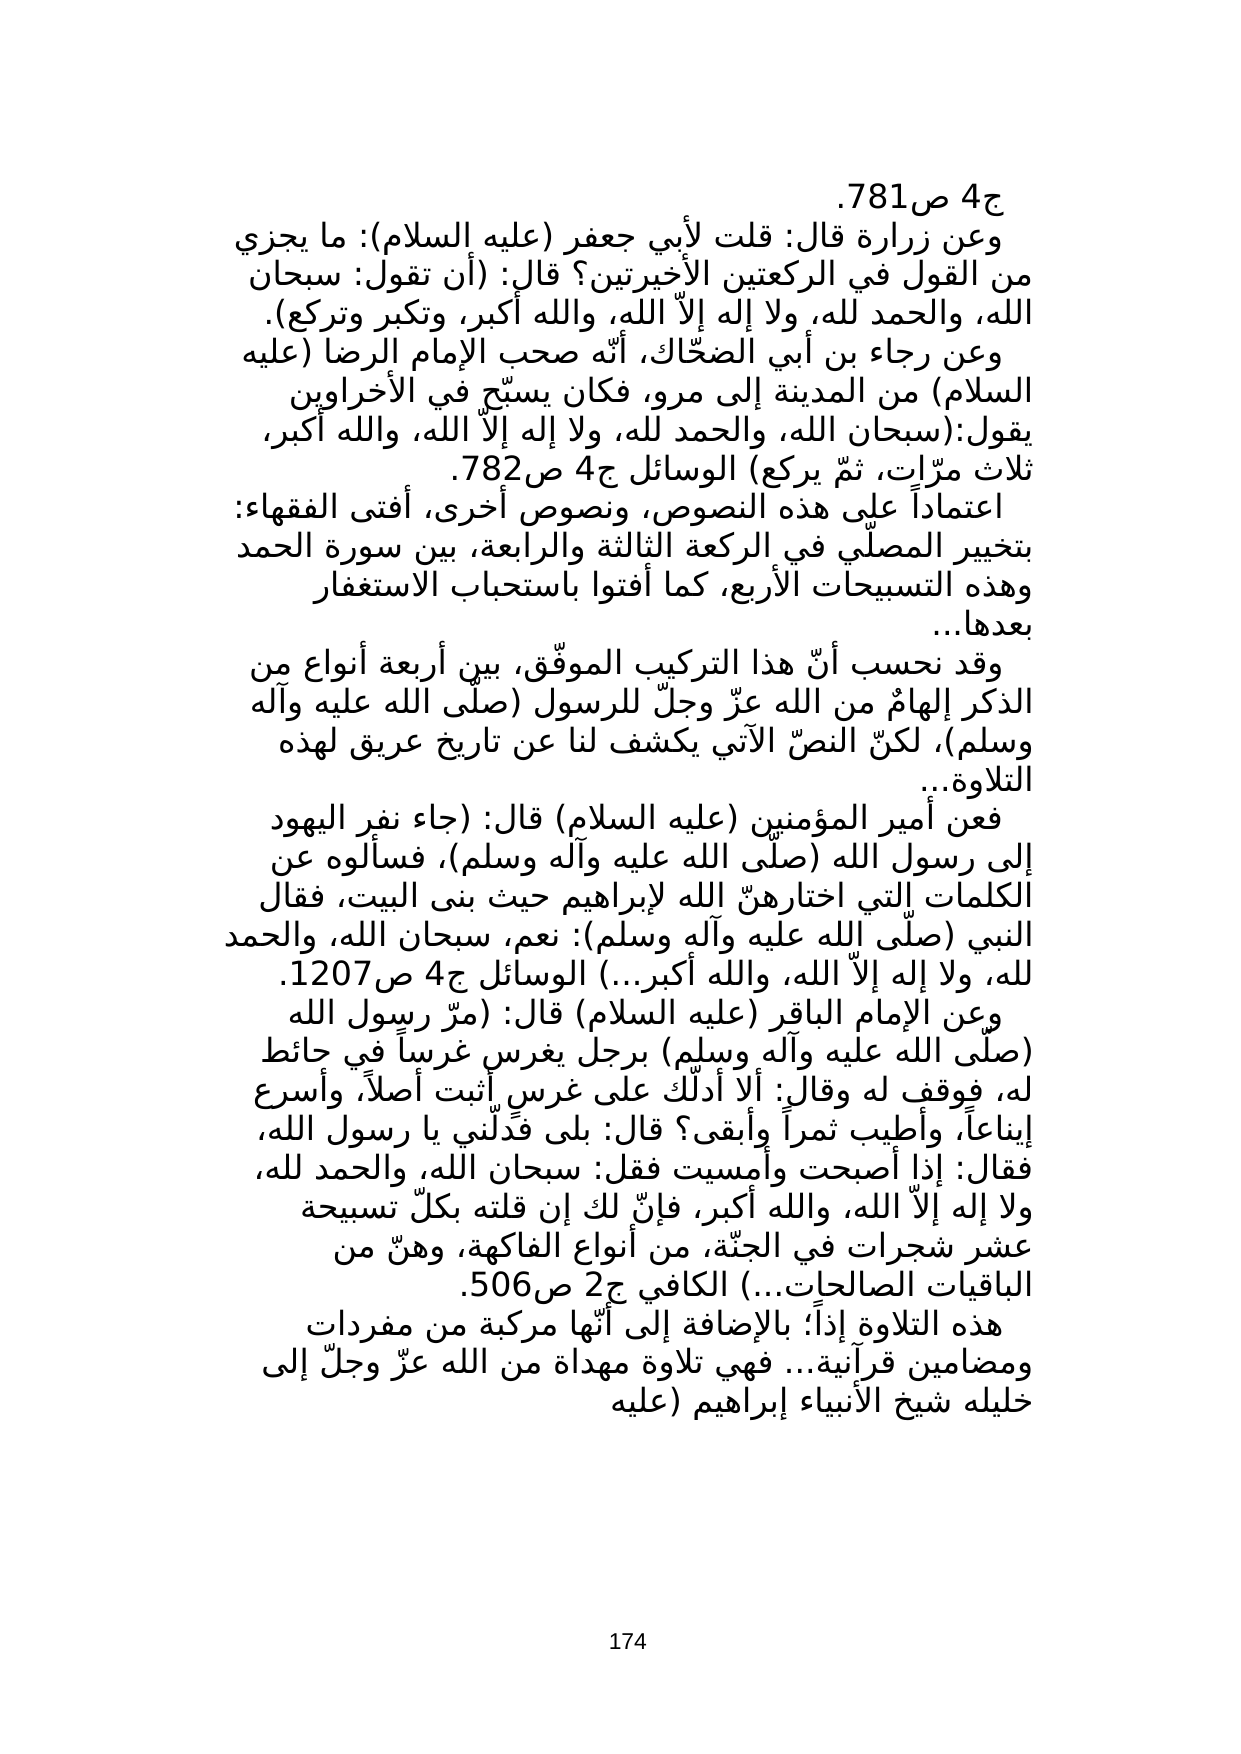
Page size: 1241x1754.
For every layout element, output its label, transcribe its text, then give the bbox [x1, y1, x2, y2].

text وعن رجاء بن أبي الضحّاك، أنّه صحب الإمام الرضا (عليه السلام) من المدينة إلى مرو، فكان يسبّح في الأخراوين يقول:(سبحان الله، والحمد لله، ولا إله إلاّ الله، والله أكبر، ثلاث مرّات، ثمّ يركع) الوسائل ج4 ص782. [222, 333, 1033, 488]
text اعتماداً على هذه النصوص، ونصوص أخرى، أفتى الفقهاء: بتخيير المصلّي في الركعة الثالثة والرابعة، بين سورة الحمد وهذه التسبيحات الأربع، كما أفتوا باستحباب الاستغفار بعدها... [222, 488, 1033, 643]
text وعن الإمام الباقر (عليه السلام) قال: (مرّ رسول الله (صلّى الله عليه وآله وسلم) برجل يغرس غرساً في حائط له، فوقف له وقال: ألا أدلّك على غرسٍ أثبت أصلاً، وأسرع إيناعاً، وأطيب ثمراً وأبقى؟ قال: بلى فدلّني يا رسول الله، فقال: إذا أصبحت وأمسيت فقل: سبحان الله، والحمد لله، ولا إله إلاّ الله، والله أكبر، فإنّ لك إن قلته بكلّ تسبيحة عشر شجرات في الجنّة، من أنواع الفاكهة، وهنّ من الباقيات الصالحات...) الكافي ج2 ص506. [222, 993, 1033, 1304]
text ج4 ص781. [222, 177, 1033, 216]
text هذه التلاوة إذاً؛ بالإضافة إلى أنّها مركبة من مفردات ومضامين قرآنية... فهي تلاوة مهداة من الله عزّ وجلّ إلى خليله شيخ الأنبياء إبراهيم (عليه [222, 1304, 1033, 1421]
text وعن زرارة قال: قلت لأبي جعفر (عليه السلام): ما يجزي من القول في الركعتين الأخيرتين؟ قال: (أن تقول: سبحان الله، والحمد لله، ولا إله إلاّ الله، والله أكبر، وتكبر وتركع). [222, 216, 1033, 333]
text فعن أمير المؤمنين (عليه السلام) قال: (جاء نفر اليهود إلى رسول الله (صلّى الله عليه وآله وسلم)، فسألوه عن الكلمات التي اختارهنّ الله لإبراهيم حيث بنى البيت، فقال النبي (صلّى الله عليه وآله وسلم): نعم، سبحان الله، والحمد لله، ولا إله إلاّ الله، والله أكبر...) الوسائل ج4 ص1207. [222, 799, 1033, 993]
text وقد نحسب أنّ هذا التركيب الموفّق، بين أربعة أنواع من الذكر إلهامٌ من الله عزّ وجلّ للرسول (صلّى الله عليه وآله وسلم)، لكنّ النصّ الآتي يكشف لنا عن تاريخ عريق لهذه التلاوة... [222, 643, 1033, 799]
